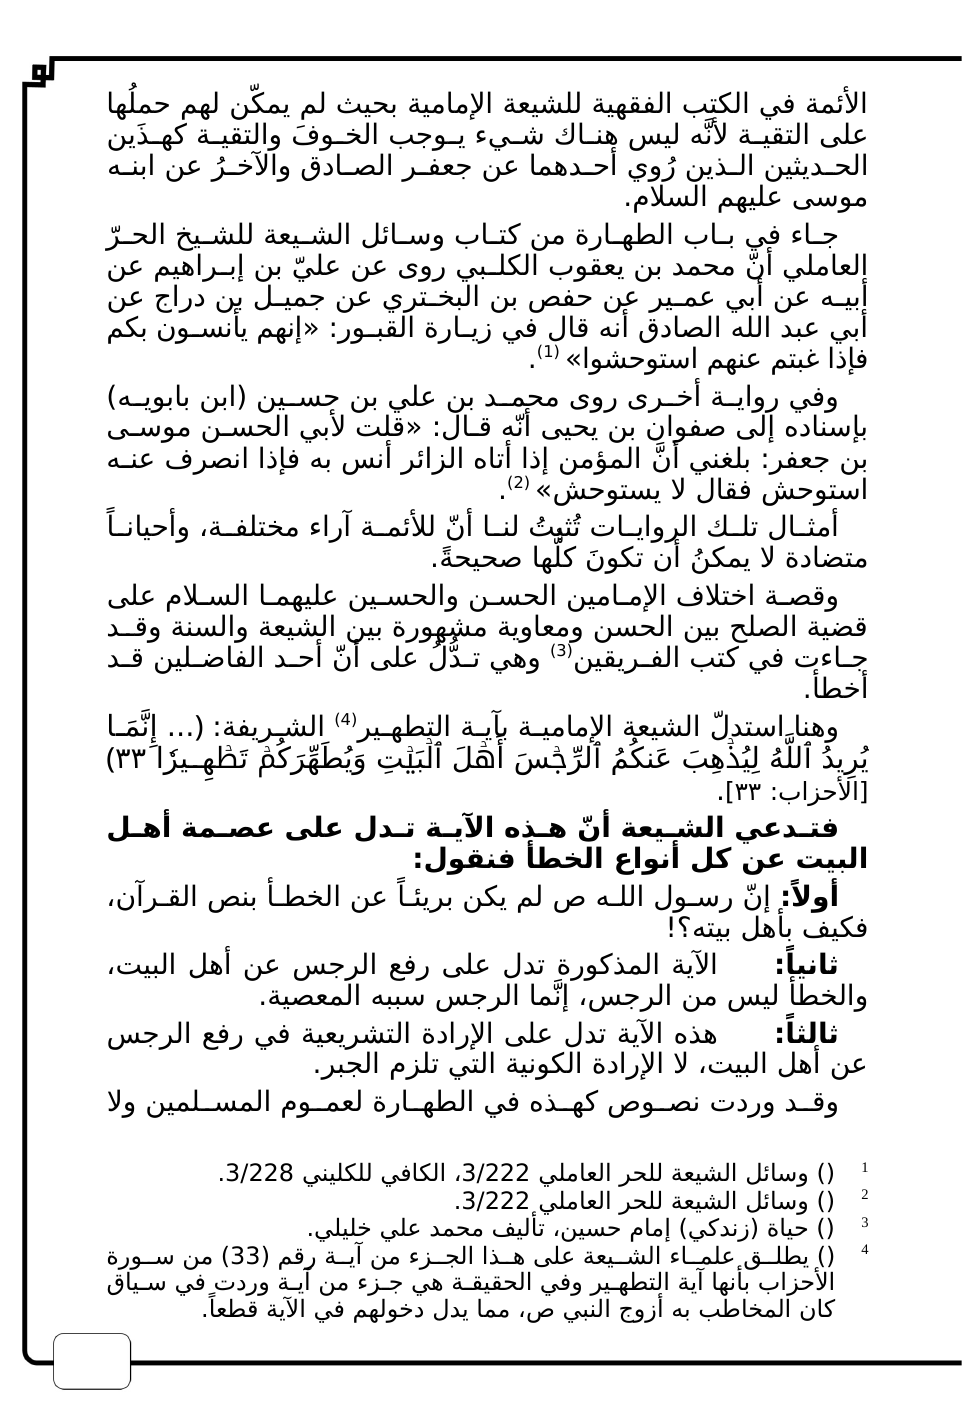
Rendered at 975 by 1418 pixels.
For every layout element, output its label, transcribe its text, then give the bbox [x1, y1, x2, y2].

text وفي رواية أخرى روى محمد بن علي بن حسين (ابن بابويه) بإسناده إلى صفوان بن يحيى أنّه قال: «قلت لأبي الحسن موسى بن جعفر: بلغني أنَّ المؤمن إذا أتاه الزائر أنس به فإذا انصرف عنه استوحش فقال لا يستوحش» (). [106, 381, 869, 506]
text أولاً: إنّ رسول الله ص لم يكن بريئاً عن الخطأ بنص القرآن، فكيف بأهل بيته؟! [106, 881, 869, 944]
text ثانياً: الآية المذكورة تدل على رفع الرجس عن أهل البيت، والخطأ ليس من الرجس، إنَّما الرجس سببه المعصية. [106, 950, 869, 1012]
text ثالثاً: هذه الآية تدل على الإرادة التشريعية في رفع الرجس عن أهل البيت، لا الإرادة الكونية التي تلزم الجبر. [106, 1018, 869, 1081]
picture [0, 0, 962, 1418]
text وهنا استدلّ الشيعة الإمامية بآية التطهير() الشريفة: ﴿... إِنَّمَا يُرِيدُ ٱللَّهُ لِيُذۡهِبَ عَنكُمُ ٱلرِّجۡسَ أَهۡلَ ٱلۡبَيۡتِ وَيُطَهِّرَكُمۡ تَطۡهِيرٗا ٣٣﴾ [الأحزاب: ٣٣]. [106, 711, 869, 807]
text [106, 1087, 869, 1118]
text فتدعي الشيعة أنّ هذه الآية تدل على عصمة أهل البيت عن كل أنواع الخطأ فنقول: [106, 813, 869, 875]
text أمثال تلك الروايات تُثبتُ لنا أنّ للأئمة آراء مختلفة، وأحياناً متضادة لا يمكنُ أن تكونَ كلُّها صحيحةً. [106, 512, 869, 574]
text وقصة اختلاف الإمامين الحسن والحسين عليهما السلام على قضية الصلح بين الحسن ومعاوية مشهورة بين الشيعة والسنة وقد جاءت في كتب الفريقين() وهي تدُّلُ على أنّ أحد الفاضلين قد أخطأ. [106, 580, 869, 705]
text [106, 89, 869, 213]
text جاء في باب الطهارة من كتاب وسائل الشيعة للشيخ الحرّ العاملي أنّ محمد بن يعقوب الكلبي روى عن عليّ بن إبراهيم عن أبيه عن أبي عمير عن حفص بن البختري عن جميل بن دراج عن أبي عبد الله الصادق أنه قال في زيارة القبور: «إنهم يأنسون بكم فإذا غبتم عنهم استوحشوا» (). [106, 219, 869, 375]
